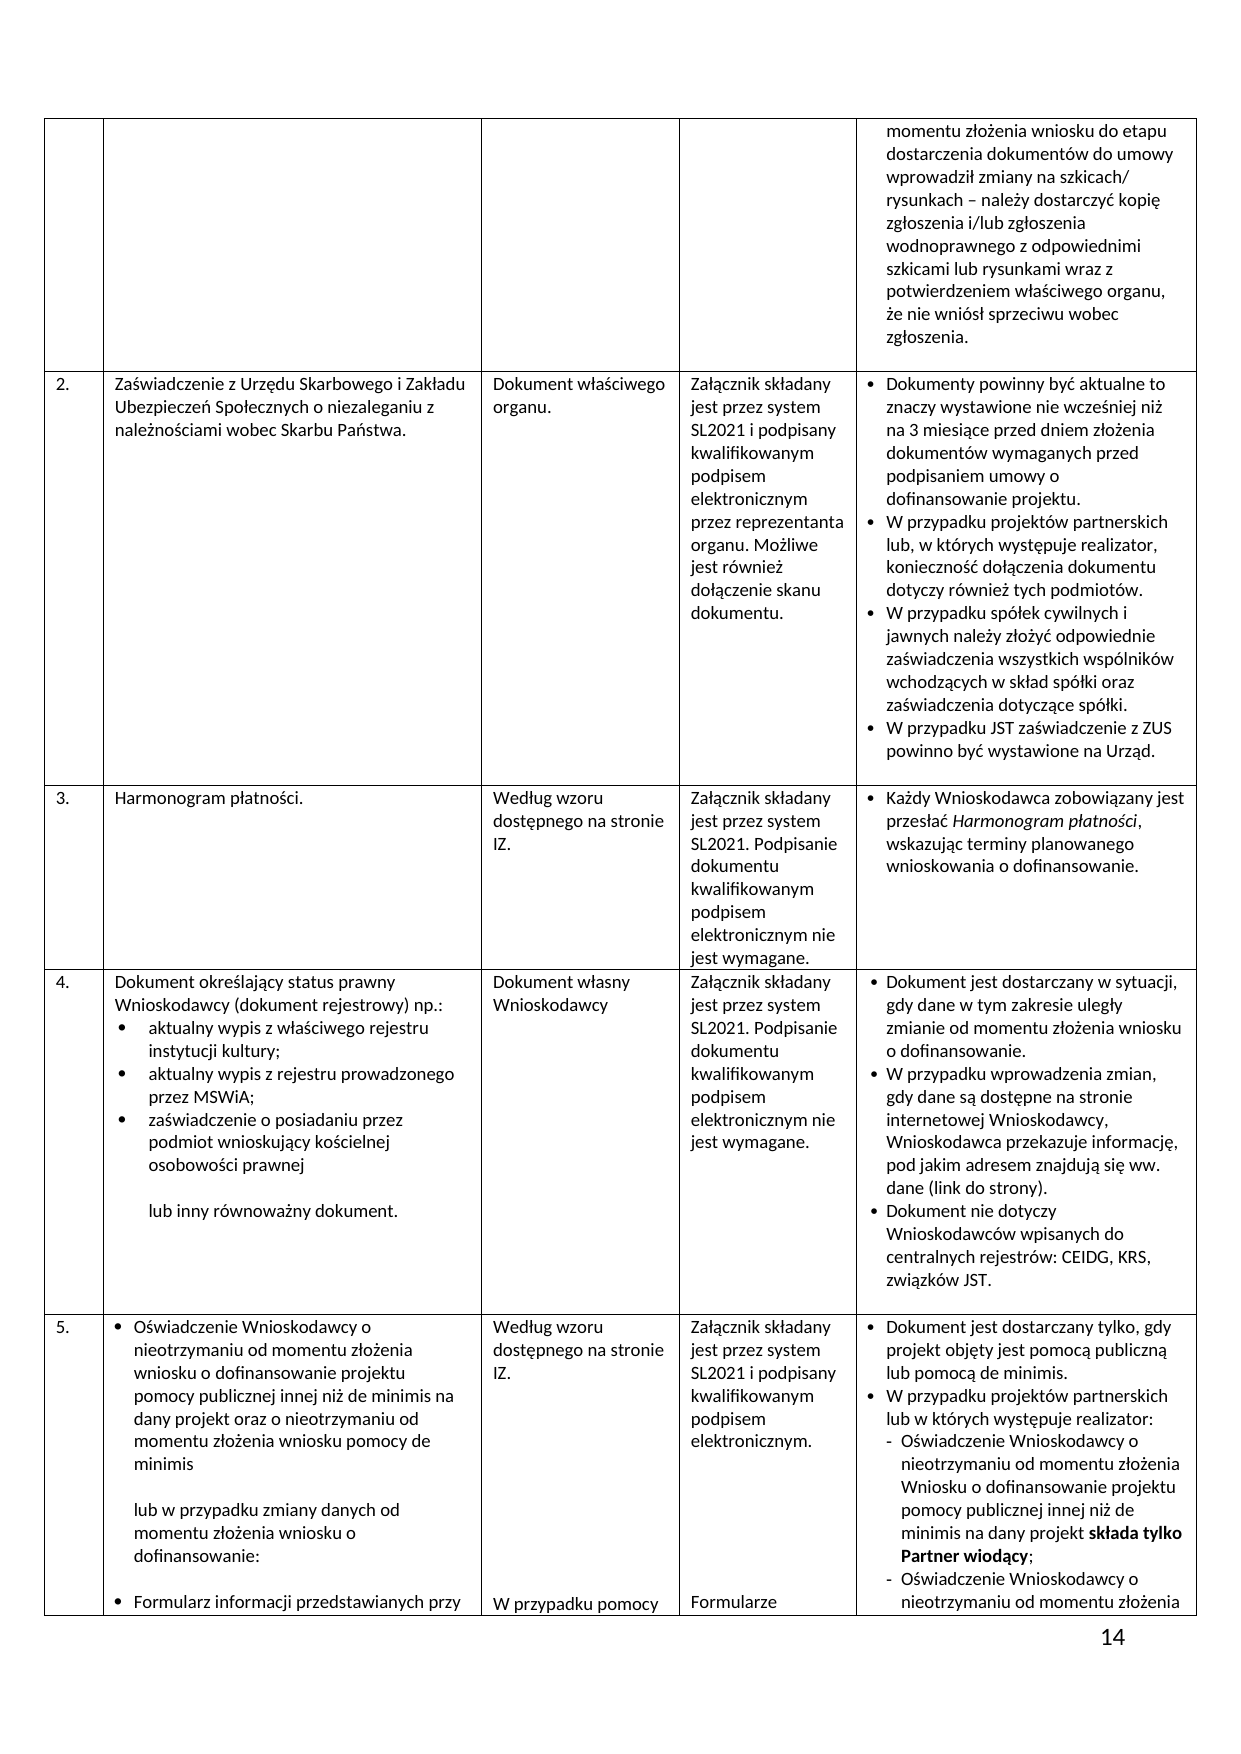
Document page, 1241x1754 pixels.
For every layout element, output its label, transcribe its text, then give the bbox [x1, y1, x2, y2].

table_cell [857, 119, 1196, 371]
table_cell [482, 1315, 679, 1615]
table_cell 2. [45, 372, 103, 785]
table_cell Dokument jest dostarczany w sytuacji, gdy dane w tym zakresie uległy zmianie od momentu złożenia wniosku o dofinansowanie. W przypadku wprowadzenia zmian, gdy dane są dostępne na stronie internetowej Wnioskodawcy, Wnioskodawca przekazuje informację, pod jakim adresem znajdują się ww. dane (link do strony). Dokument nie dotyczy Wnioskodawców wpisanych do centralnych rejestrów: CEIDG, KRS, związków JST. [857, 970, 1196, 1314]
table_cell 4. [45, 970, 103, 1314]
table_cell Każdy Wnioskodawca zobowiązany jest przesłać Harmonogram płatności, wskazując terminy planowanego wnioskowania o dofinansowanie. [857, 786, 1196, 969]
table_cell 5. [45, 1315, 103, 1615]
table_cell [104, 1315, 481, 1615]
table_cell Zaświadczenie z Urzędu Skarbowego i Zakładu Ubezpieczeń Społecznych o niezaleganiu z należnościami wobec Skarbu Państwa. [104, 372, 481, 785]
table_cell Harmonogram płatności. [104, 786, 481, 969]
table_cell Załącznik składany jest przez system SL2021. Podpisanie dokumentu kwalifikowanym podpisem elektronicznym nie jest wymagane. [680, 970, 856, 1314]
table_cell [857, 1315, 1196, 1615]
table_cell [680, 119, 856, 371]
table_cell Załącznik składany jest przez system SL2021 i podpisany kwalifikowanym podpisem elektronicznym przez reprezentanta organu. Możliwe jest również dołączenie skanu dokumentu. [680, 372, 856, 785]
table_cell Załącznik składany jest przez system SL2021. Podpisanie dokumentu kwalifikowanym podpisem elektronicznym nie jest wymagane. [680, 786, 856, 969]
table_cell Według wzoru dostępnego na stronie IZ. [482, 786, 679, 969]
table_cell Dokumenty powinny być aktualne to znaczy wystawione nie wcześniej niż na 3 miesiące przed dniem złożenia dokumentów wymaganych przed podpisaniem umowy o dofinansowanie projektu. W przypadku projektów partnerskich lub, w których występuje realizator, konieczność dołączenia dokumentu dotyczy również tych podmiotów. W przypadku spółek cywilnych i jawnych należy złożyć odpowiednie zaświadczenia wszystkich wspólników wchodzących w skład spółki oraz zaświadczenia dotyczące spółki. W przypadku JST zaświadczenie z ZUS powinno być wystawione na Urząd. [857, 372, 1196, 785]
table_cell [482, 119, 679, 371]
table_cell Dokument określający status prawny Wnioskodawcy (dokument rejestrowy) np.: aktualny wypis z właściwego rejestru instytucji kultury; aktualny wypis z rejestru prowadzonego przez MSWiA; zaświadczenie o posiadaniu przez podmiot wnioskujący kościelnej osobowości prawnej lub inny równoważny dokument. [104, 970, 481, 1314]
table_cell Dokument własny Wnioskodawcy [482, 970, 679, 1314]
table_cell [104, 119, 481, 371]
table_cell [680, 1315, 856, 1615]
table_cell Dokument właściwego organu. [482, 372, 679, 785]
table_cell 3. [45, 786, 103, 969]
table_cell 1. [45, 119, 103, 371]
